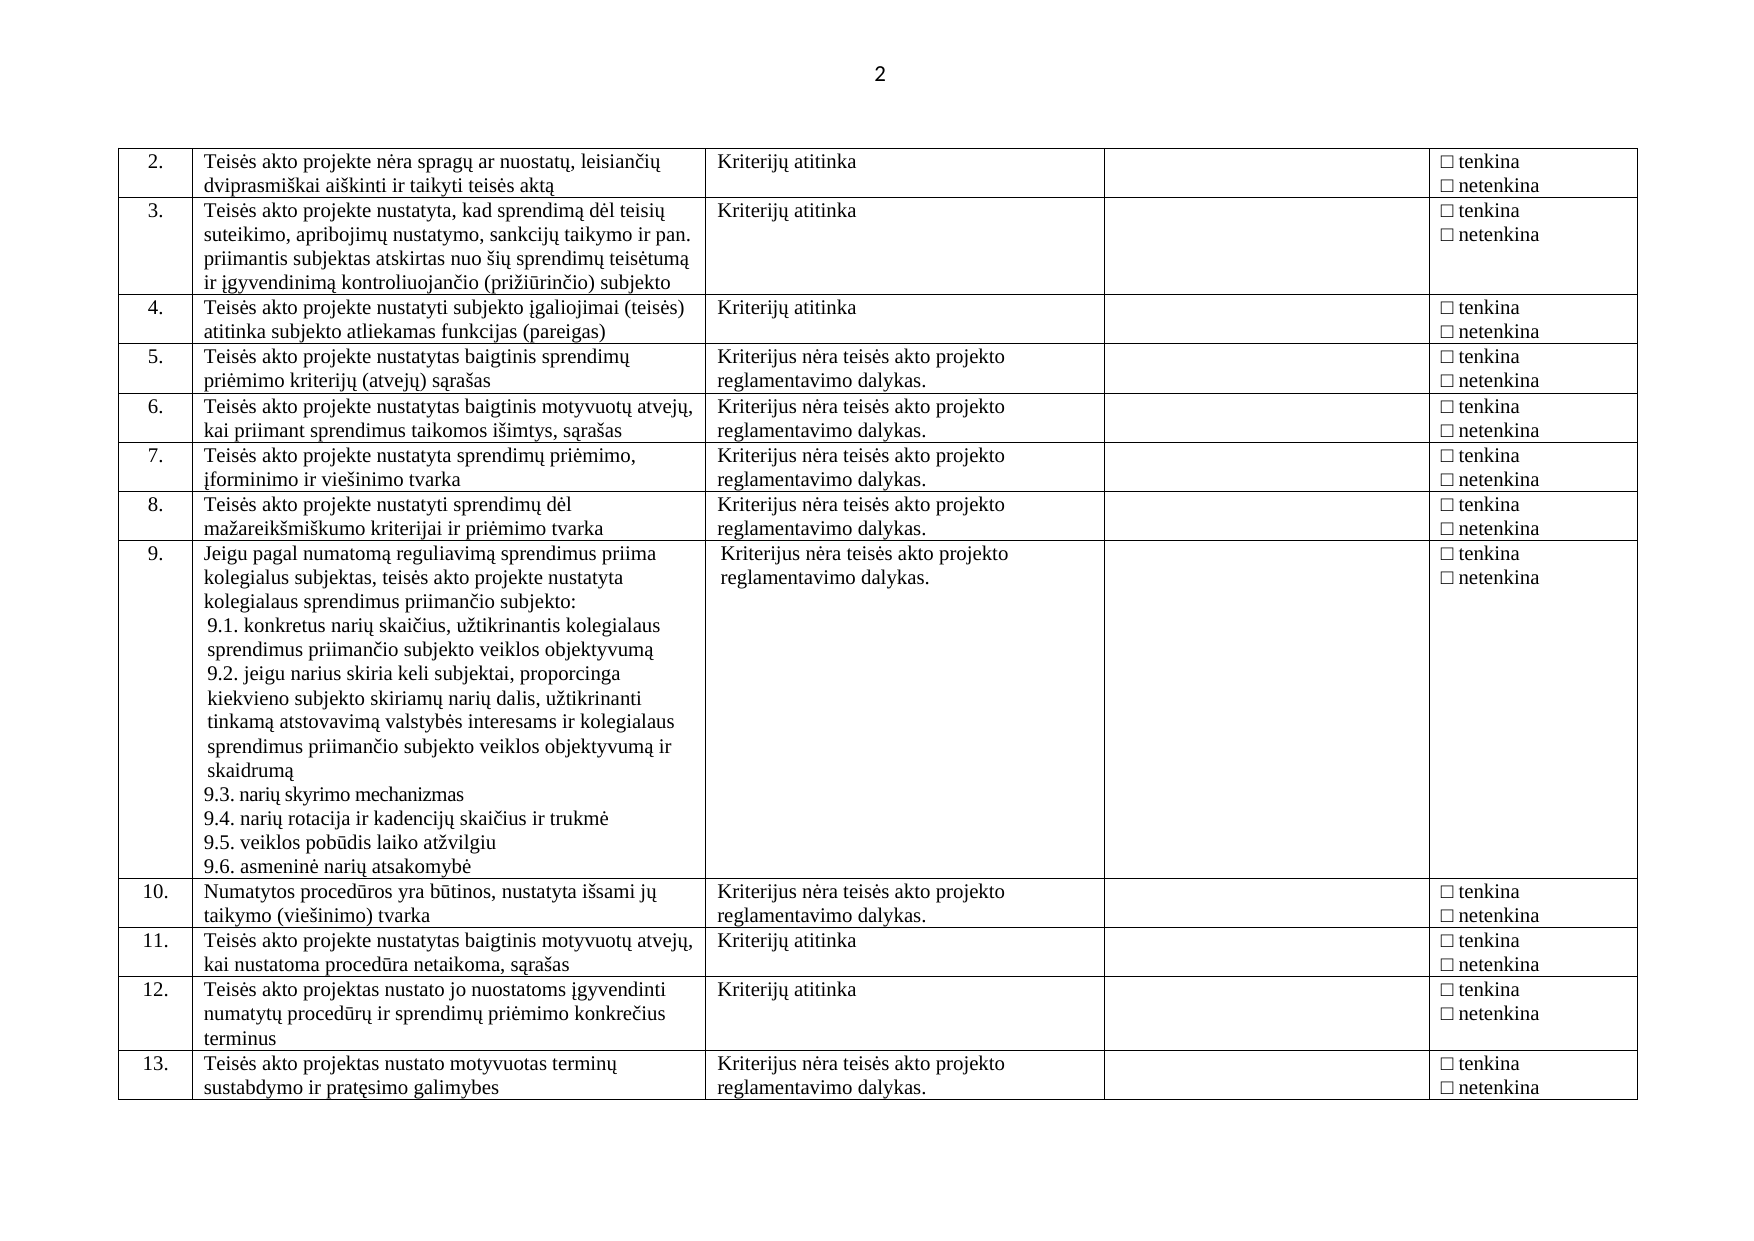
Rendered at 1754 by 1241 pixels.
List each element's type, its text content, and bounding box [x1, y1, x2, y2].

table_cell □ tenkina □ netenkina [1430, 295, 1637, 343]
table_cell □ tenkina □ netenkina [1430, 198, 1637, 294]
table_cell [1105, 977, 1429, 1049]
table_cell 12. [119, 977, 192, 1049]
table_cell [1105, 149, 1429, 197]
table_cell Kriterijus nėra teisės akto projekto reglamentavimo dalykas. [706, 541, 1104, 878]
table_cell 5. [119, 344, 192, 392]
table_cell 3. [119, 198, 192, 294]
table_cell □ tenkina □ netenkina [1430, 344, 1637, 392]
table_cell □ tenkina □ netenkina [1430, 443, 1637, 491]
table_cell [1105, 443, 1429, 491]
table_cell Teisės akto projekte nustatytas baigtinis sprendimų priėmimo kriterijų (atvejų) sąrašas [193, 344, 705, 392]
table_cell 8. [119, 492, 192, 540]
table_cell Kriterijus nėra teisės akto projekto reglamentavimo dalykas. [706, 443, 1104, 491]
table_cell [1105, 541, 1429, 878]
table_cell [1105, 879, 1429, 927]
table_cell Kriterijų atitinka [706, 977, 1104, 1049]
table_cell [706, 1051, 1104, 1099]
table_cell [1430, 1051, 1637, 1099]
table_cell Teisės akto projekte nustatytas baigtinis motyvuotų atvejų, kai nustatoma procedūra netaikoma, sąrašas [193, 928, 705, 976]
table_cell Kriterijų atitinka [706, 295, 1104, 343]
table_cell Kriterijų atitinka [706, 198, 1104, 294]
table_cell Teisės akto projektas nustato motyvuotas terminų sustabdymo ir pratęsimo galimybes [193, 1051, 705, 1099]
table_cell □ tenkina □ netenkina [1430, 492, 1637, 540]
table_cell Teisės akto projekte nustatytas baigtinis motyvuotų atvejų, kai priimant sprendimus taikomos išimtys, sąrašas [193, 394, 705, 442]
table_cell 4. [119, 295, 192, 343]
table_cell Teisės akto projekte nustatyta sprendimų priėmimo, įforminimo ir viešinimo tvarka [193, 443, 705, 491]
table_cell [1430, 149, 1637, 197]
table_cell 9. [119, 541, 192, 878]
table_cell Kriterijų atitinka [706, 149, 1104, 197]
table_cell 13. [119, 1051, 192, 1099]
table_cell Teisės akto projekte nustatyti sprendimų dėl mažareikšmiškumo kriterijai ir priėmimo tvarka [193, 492, 705, 540]
table_cell [1105, 492, 1429, 540]
table_cell Teisės akto projekte nėra spragų ar nuostatų, leisiančių dviprasmiškai aiškinti ir taikyti teisės aktą [193, 149, 705, 197]
table_cell [1105, 1051, 1429, 1099]
table_cell □ tenkina □ netenkina [1430, 394, 1637, 442]
table_cell [1105, 394, 1429, 442]
table_cell 7. [119, 443, 192, 491]
table_cell 6. [119, 394, 192, 442]
table_cell 2. [119, 149, 192, 197]
table_cell [1105, 295, 1429, 343]
table_cell □ tenkina □ netenkina [1430, 879, 1637, 927]
table_cell Kriterijus nėra teisės akto projekto reglamentavimo dalykas. [706, 344, 1104, 392]
table_cell Teisės akto projektas nustato jo nuostatoms įgyvendinti numatytų procedūrų ir sprendimų priėmimo konkrečius terminus [193, 977, 705, 1049]
table_cell 10. [119, 879, 192, 927]
table_cell Kriterijų atitinka [706, 928, 1104, 976]
table_cell Teisės akto projekte nustatyti subjekto įgaliojimai (teisės) atitinka subjekto atliekamas funkcijas (pareigas) [193, 295, 705, 343]
table_cell □ tenkina □ netenkina [1430, 977, 1637, 1049]
table_cell Kriterijus nėra teisės akto projekto reglamentavimo dalykas. [706, 394, 1104, 442]
table_cell Kriterijus nėra teisės akto projekto reglamentavimo dalykas. [706, 492, 1104, 540]
table_cell Numatytos procedūros yra būtinos, nustatyta išsami jų taikymo (viešinimo) tvarka [193, 879, 705, 927]
table_cell □ tenkina □ netenkina [1430, 541, 1637, 878]
table_cell Kriterijus nėra teisės akto projekto reglamentavimo dalykas. [706, 879, 1104, 927]
table_cell [1105, 344, 1429, 392]
table_cell 11. [119, 928, 192, 976]
table_cell Teisės akto projekte nustatyta, kad sprendimą dėl teisių suteikimo, apribojimų nustatymo, sankcijų taikymo ir pan. priimantis subjektas atskirtas nuo šių sprendimų teisėtumą ir įgyvendinimą kontroliuojančio (prižiūrinčio) subjekto [193, 198, 705, 294]
table_cell [1105, 198, 1429, 294]
table_cell [1105, 928, 1429, 976]
table_cell Jeigu pagal numatomą reguliavimą sprendimus priima kolegialus subjektas, teisės akto projekte nustatyta kolegialaus sprendimus priimančio subjekto: 9.1. konkretus narių skaičius, užtikrinantis kolegialaus sprendimus priimančio subjekto veiklos objektyvumą 9.2. jeigu narius skiria keli subjektai, proporcinga kiekvieno subjekto skiriamų narių dalis, užtikrinanti tinkamą atstovavimą valstybės interesams ir kolegialaus sprendimus priimančio subjekto veiklos objektyvumą ir skaidrumą 9.3. narių skyrimo mechanizmas 9.4. narių rotacija ir kadencijų skaičius ir trukmė 9.5. veiklos pobūdis laiko atžvilgiu 9.6. asmeninė narių atsakomybė [193, 541, 705, 878]
table_cell □ tenkina □ netenkina [1430, 928, 1637, 976]
